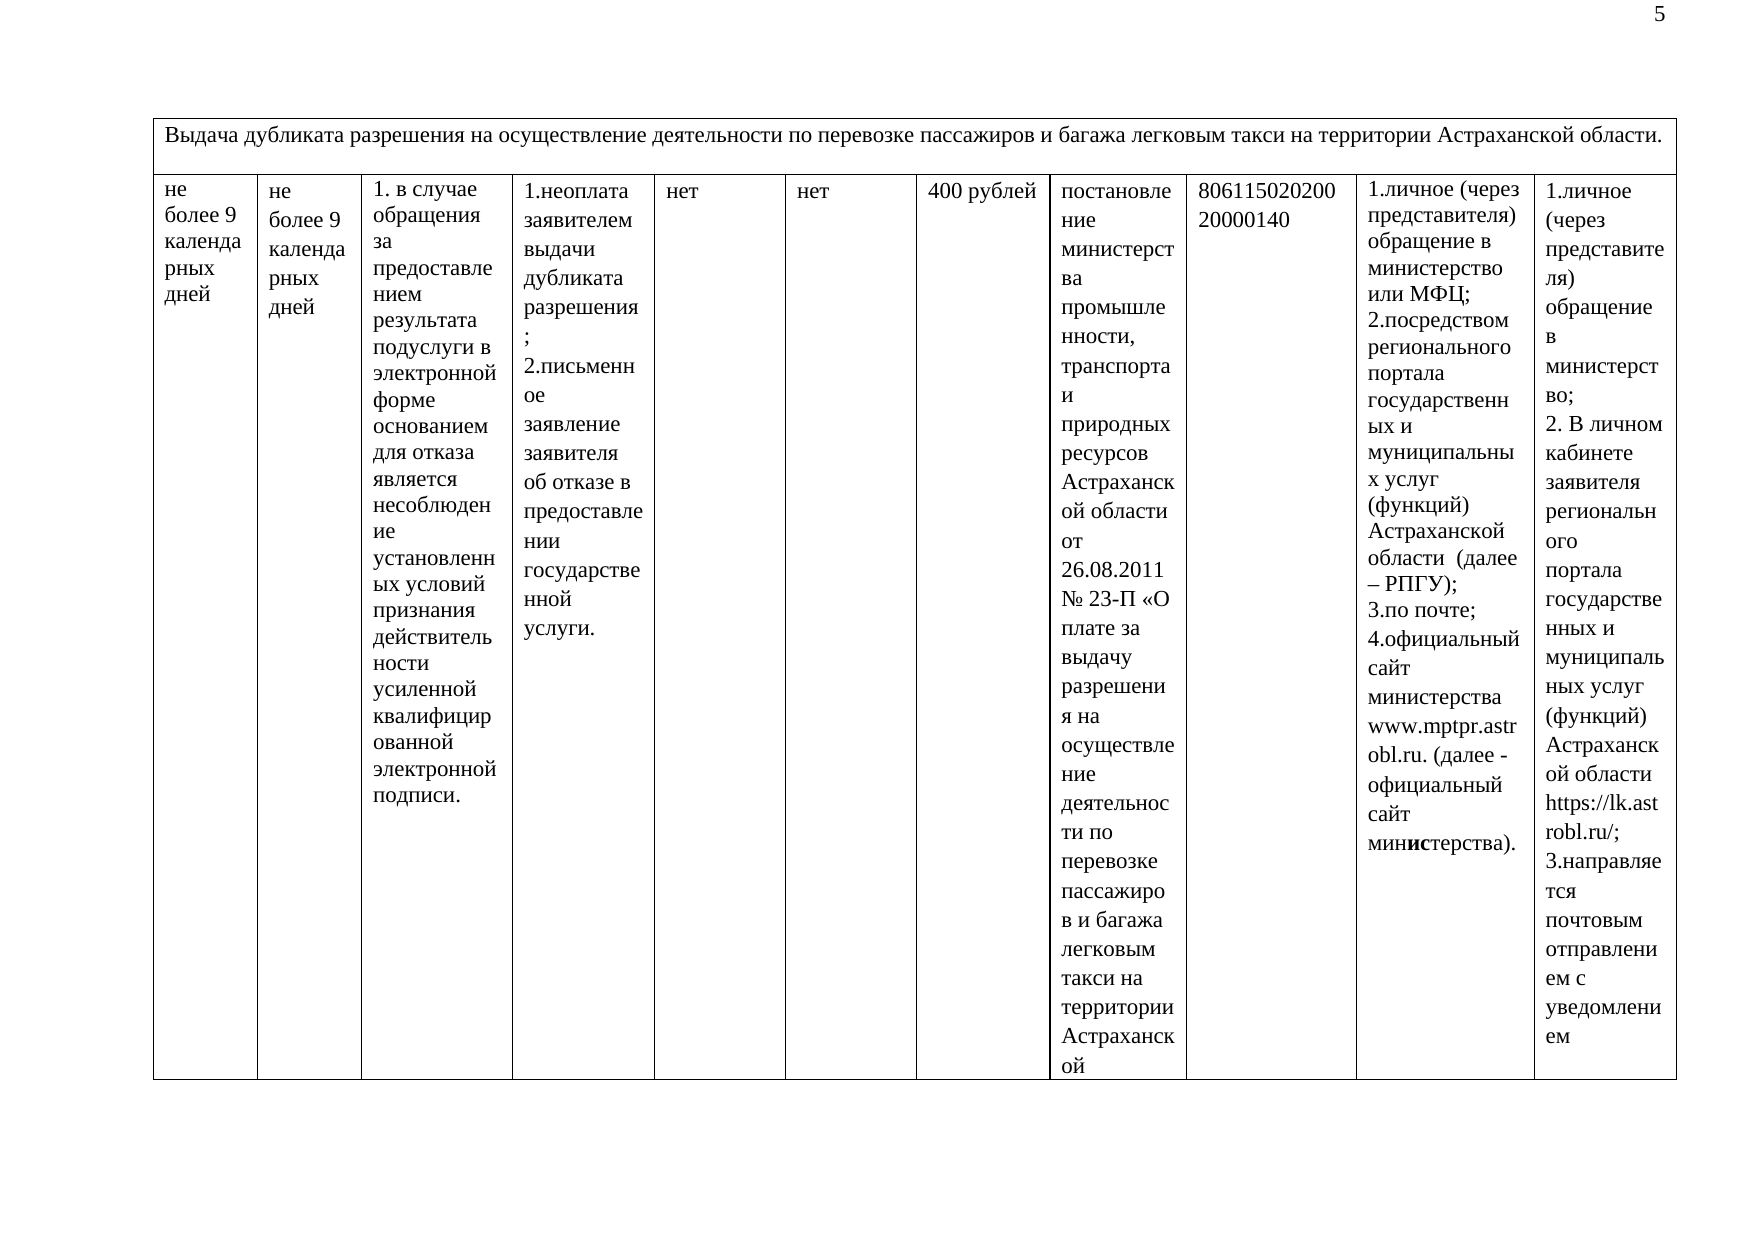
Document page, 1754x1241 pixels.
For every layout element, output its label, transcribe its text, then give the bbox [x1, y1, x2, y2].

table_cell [362, 175, 512, 1079]
table_cell 400 рублей [917, 175, 1049, 1079]
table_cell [1187, 175, 1356, 1079]
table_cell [1535, 175, 1676, 1079]
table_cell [1051, 175, 1186, 1079]
table_cell Выдача дубликата разрешения на осуществление деятельности по перевозке пассажиров и багажа легковым такси на территории Астраханской области. [154, 119, 1676, 174]
table_cell нет [655, 175, 785, 1079]
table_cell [154, 175, 257, 1079]
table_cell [258, 175, 361, 1079]
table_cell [513, 175, 654, 1079]
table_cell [1357, 175, 1534, 1079]
table_cell нет [786, 175, 916, 1079]
